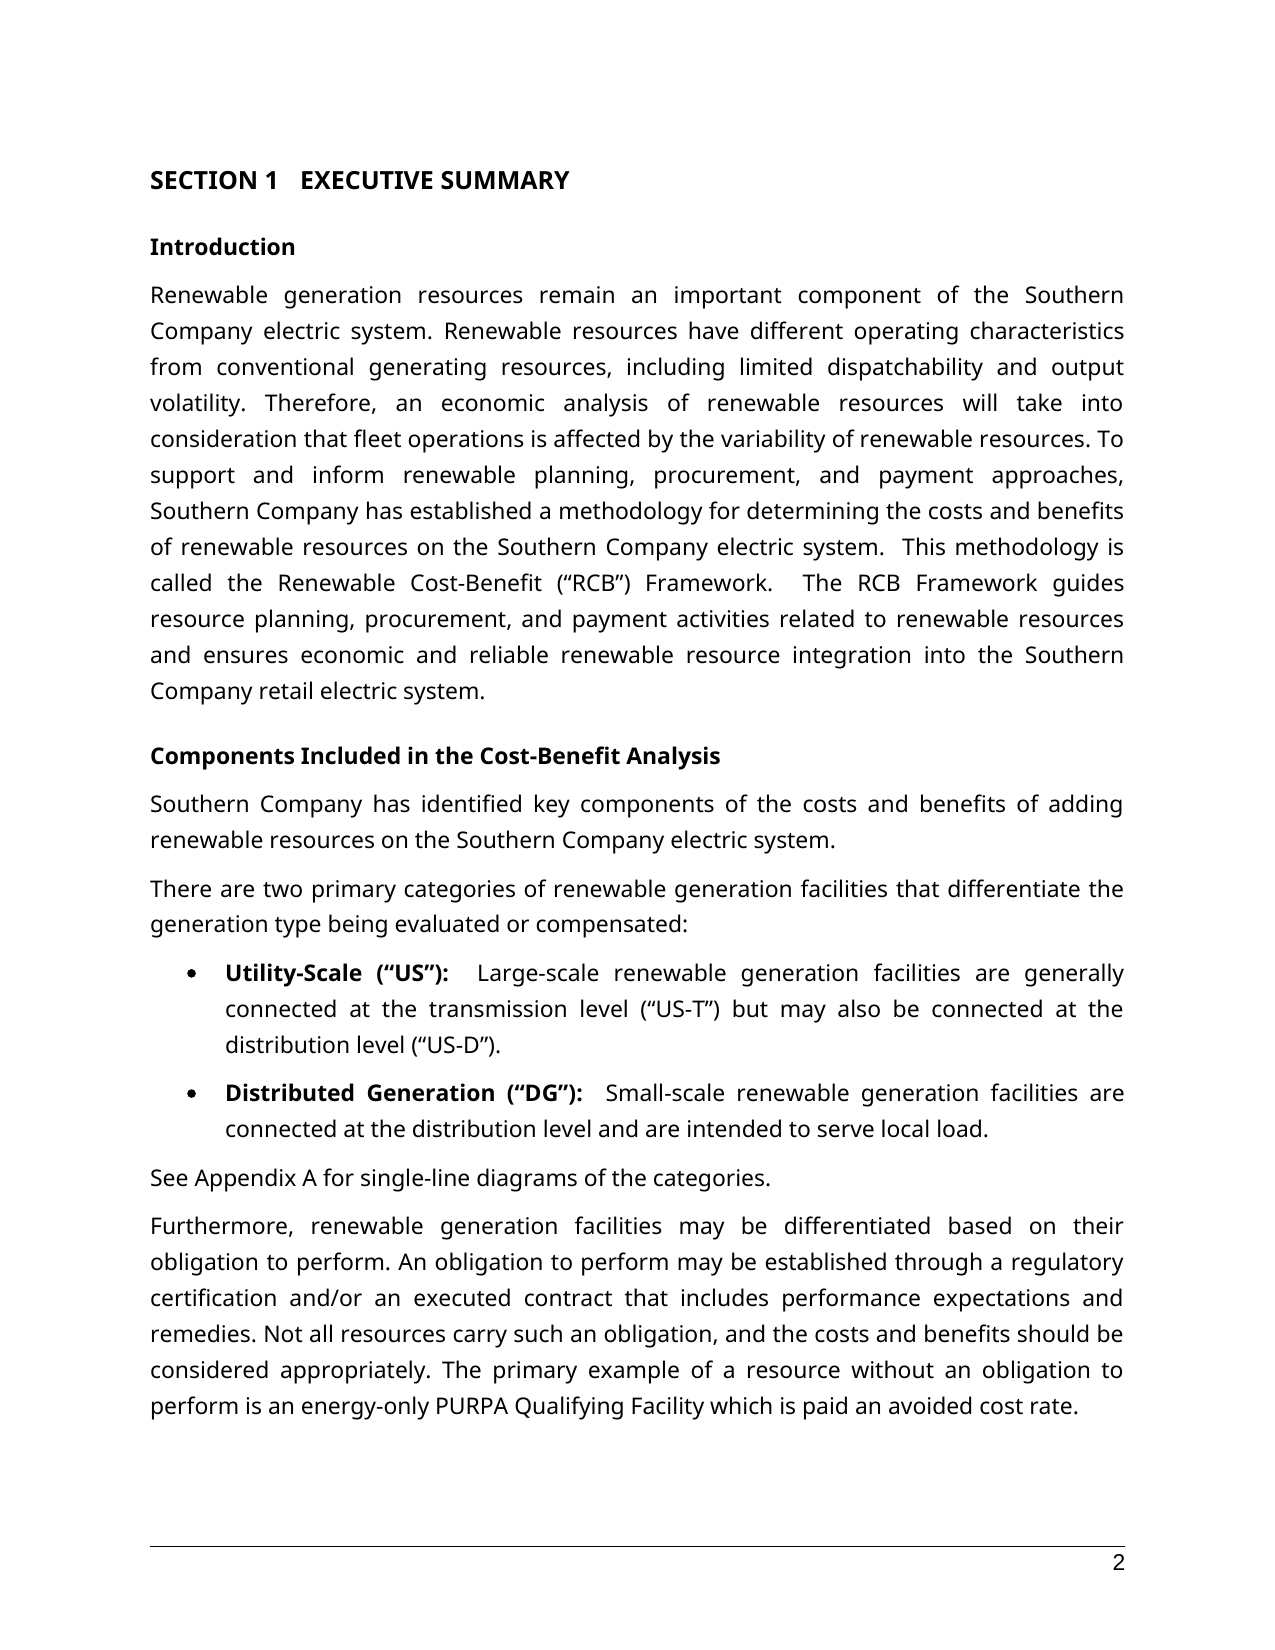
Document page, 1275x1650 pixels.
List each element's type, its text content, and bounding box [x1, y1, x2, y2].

text Furthermore, renewable generation facilities may be differentiated based on their obligation to perform. An obligation to perform may be established through a regulatory certification and/or an executed contract that includes performance expectations and remedies. Not all resources carry such an obligation, and the costs and benefits should be considered appropriately. The primary example of a resource without an obligation to perform is an energy-only PURPA Qualifying Facility which is paid an avoided cost rate. [150, 1210, 1125, 1421]
text Southern Company has identified key components of the costs and benefits of adding renewable resources on the Southern Company electric system. [150, 788, 1125, 855]
list Distributed Generation (“DG”): Small-scale renewable generation facilities are connected at the distribution level and are intended to serve local load. [187, 1077, 1125, 1144]
text There are two primary categories of renewable generation facilities that differentiate the generation type being evaluated or compensated: [150, 872, 1125, 940]
list Utility-Scale (“US”): Large-scale renewable generation facilities are generally connected at the transmission level (“US-T”) but may also be connected at the distribution level (“US-D”). [187, 957, 1125, 1060]
subtitle Components Included in the Cost-Benefit Analysis [150, 740, 1125, 771]
subtitle Introduction [150, 231, 1125, 262]
subtitle EXECUTIVE SUMMARY [150, 162, 1125, 197]
text Renewable generation resources remain an important component of the Southern Company electric system. Renewable resources have different operating characteristics from conventional generating resources, including limited dispatchability and output volatility. Therefore, an economic analysis of renewable resources will take into consideration that fleet operations is affected by the variability of renewable resources. To support and inform renewable planning, procurement, and payment approaches, Southern Company has established a methodology for determining the costs and benefits of renewable resources on the Southern Company electric system. This methodology is called the Renewable Cost-Benefit (“RCB”) Framework. The RCB Framework guides resource planning, procurement, and payment activities related to renewable resources and ensures economic and reliable renewable resource integration into the Southern Company retail electric system. [150, 279, 1125, 706]
text See Appendix A for single-line diagrams of the categories. [150, 1162, 1125, 1193]
